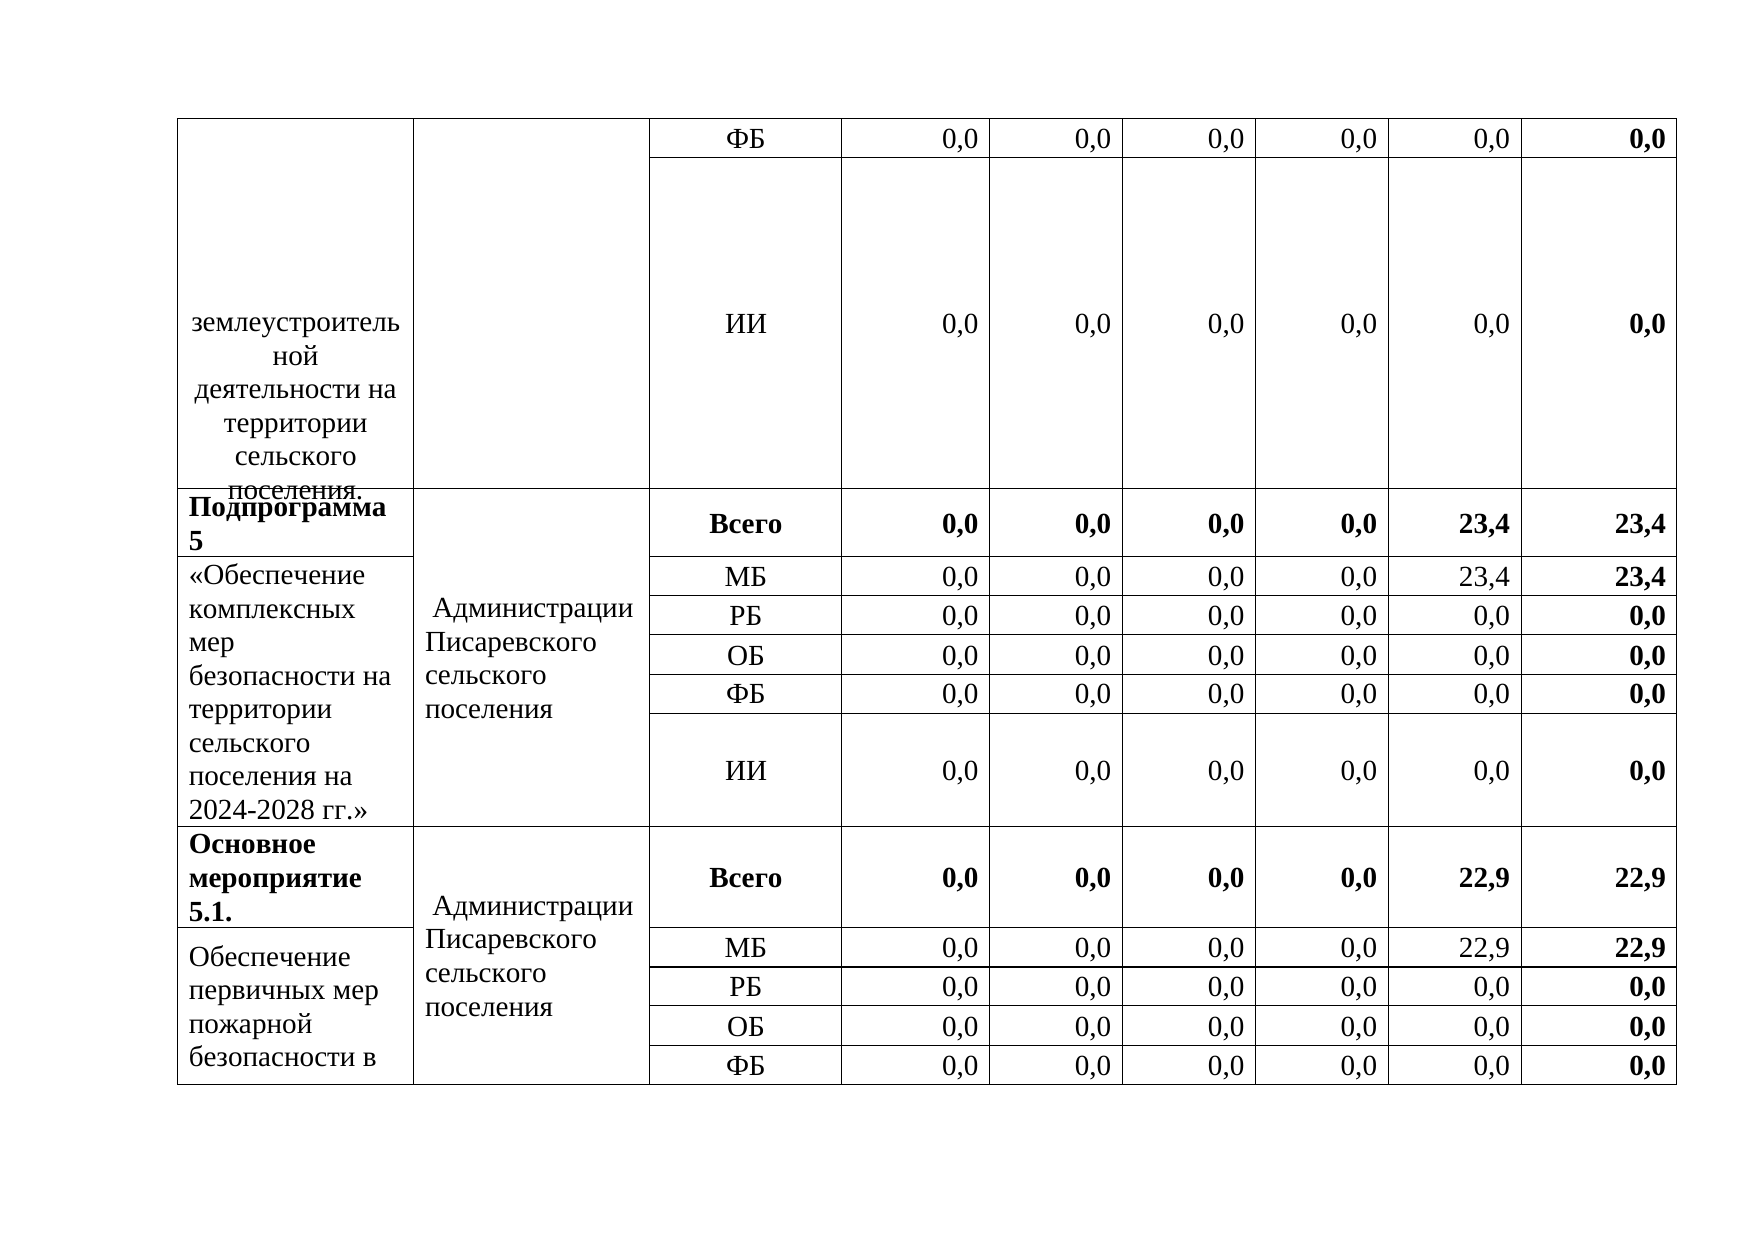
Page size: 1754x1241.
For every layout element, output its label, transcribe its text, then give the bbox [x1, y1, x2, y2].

table_cell 0,0 [1389, 1006, 1521, 1044]
table_cell 0,0 [1123, 928, 1255, 966]
table_cell 0,0 [1256, 1046, 1388, 1083]
table_cell 0,0 [842, 119, 989, 157]
table_cell Обеспечение первичных мер пожарной безопасности в границах населенных пунктов поселения [178, 928, 413, 1083]
table_cell 0,0 [842, 714, 989, 826]
table_cell ИИ [650, 714, 841, 826]
table_cell 0,0 [1522, 635, 1676, 673]
table_cell 0,0 [1256, 714, 1388, 826]
table_cell 0,0 [1522, 119, 1676, 157]
table_cell 0,0 [1389, 158, 1521, 488]
table_cell 0,0 [1256, 675, 1388, 712]
table_cell 0,0 [990, 714, 1122, 826]
table_cell 0,0 [1123, 675, 1255, 712]
table_cell 0,0 [1522, 714, 1676, 826]
table_cell ФБ [650, 675, 841, 712]
table_cell 23,4 [1522, 489, 1676, 556]
table_cell 0,0 [1123, 489, 1255, 556]
table_cell ИИ [650, 158, 841, 488]
table_cell 0,0 [842, 635, 989, 673]
table_cell 0,0 [1522, 158, 1676, 488]
table_cell 0,0 [1256, 968, 1388, 1005]
table_cell 23,4 [1389, 489, 1521, 556]
table_cell 0,0 [842, 158, 989, 488]
table_cell 22,9 [1389, 928, 1521, 966]
table_cell 0,0 [842, 489, 989, 556]
table_cell 0,0 [1522, 1046, 1676, 1083]
table_cell 0,0 [1389, 1046, 1521, 1083]
table_cell Всего [650, 489, 841, 556]
table_cell 22,9 [1522, 827, 1676, 927]
table_cell 0,0 [1123, 596, 1255, 634]
table_cell ОБ [650, 1006, 841, 1044]
table_cell 0,0 [1522, 675, 1676, 712]
table_cell МБ [650, 557, 841, 595]
table_cell 0,0 [990, 596, 1122, 634]
table_cell 0,0 [842, 928, 989, 966]
table_cell 0,0 [1123, 635, 1255, 673]
table_cell 0,0 [1123, 1006, 1255, 1044]
table_cell 0,0 [1256, 827, 1388, 927]
table_cell ФБ [650, 119, 841, 157]
table_cell 0,0 [1256, 1006, 1388, 1044]
table_cell ОБ [650, 635, 841, 673]
table_cell 0,0 [1123, 119, 1255, 157]
table_cell Администрации Писаревского сельского поселения [414, 489, 649, 826]
table_cell 0,0 [1256, 635, 1388, 673]
table_cell Подпрограмма 5 [178, 489, 413, 556]
table_cell 0,0 [1389, 119, 1521, 157]
table_cell 0,0 [1123, 714, 1255, 826]
table_cell 0,0 [1522, 968, 1676, 1005]
table_cell 0,0 [1256, 596, 1388, 634]
table_cell Основное мероприятие 5.1. [178, 827, 413, 927]
table_cell МБ [650, 928, 841, 966]
table_cell 22,9 [1522, 928, 1676, 966]
table_cell 0,0 [842, 827, 989, 927]
table_cell 0,0 [1123, 557, 1255, 595]
table_cell 0,0 [990, 557, 1122, 595]
table_cell 0,0 [1123, 968, 1255, 1005]
table_cell 22,9 [1389, 827, 1521, 927]
table_cell 0,0 [1522, 1006, 1676, 1044]
table_cell 0,0 [842, 1046, 989, 1083]
table_cell 0,0 [1389, 968, 1521, 1005]
table_cell 0,0 [1256, 158, 1388, 488]
table_cell 0,0 [1389, 635, 1521, 673]
table_cell 0,0 [990, 928, 1122, 966]
table_cell «Обеспечение комплексных мер безопасности на территории сельского поселения на 2024-2028 гг.» [178, 557, 413, 826]
table_cell 23,4 [1389, 557, 1521, 595]
table_cell 0,0 [1123, 827, 1255, 927]
table_cell 23,4 [1522, 557, 1676, 595]
table_cell 0,0 [842, 675, 989, 712]
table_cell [414, 827, 649, 1083]
table_cell 0,0 [990, 158, 1122, 488]
table_cell 0,0 [1389, 596, 1521, 634]
table_cell 0,0 [990, 119, 1122, 157]
table_cell 0,0 [1256, 489, 1388, 556]
table_cell 0,0 [1389, 675, 1521, 712]
table_cell 0,0 [1256, 928, 1388, 966]
table_cell ФБ [650, 1046, 841, 1083]
table_cell 0,0 [990, 635, 1122, 673]
table_cell РБ [650, 968, 841, 1005]
table_cell 0,0 [1256, 557, 1388, 595]
table_cell 0,0 [990, 489, 1122, 556]
table_cell РБ [650, 596, 841, 634]
table_cell 0,0 [842, 557, 989, 595]
table_cell 0,0 [842, 1006, 989, 1044]
table_cell 0,0 [842, 596, 989, 634]
table_cell 0,0 [1389, 714, 1521, 826]
table_cell 0,0 [1123, 1046, 1255, 1083]
table_cell 0,0 [842, 968, 989, 1005]
table_cell Всего [650, 827, 841, 927]
table_cell 0,0 [990, 1006, 1122, 1044]
table_cell 0,0 [1123, 158, 1255, 488]
table_cell 0,0 [990, 968, 1122, 1005]
table_cell 0,0 [1256, 119, 1388, 157]
table_cell 0,0 [990, 1046, 1122, 1083]
table_cell 0,0 [990, 827, 1122, 927]
table_cell 0,0 [1522, 596, 1676, 634]
table_cell 0,0 [990, 675, 1122, 712]
